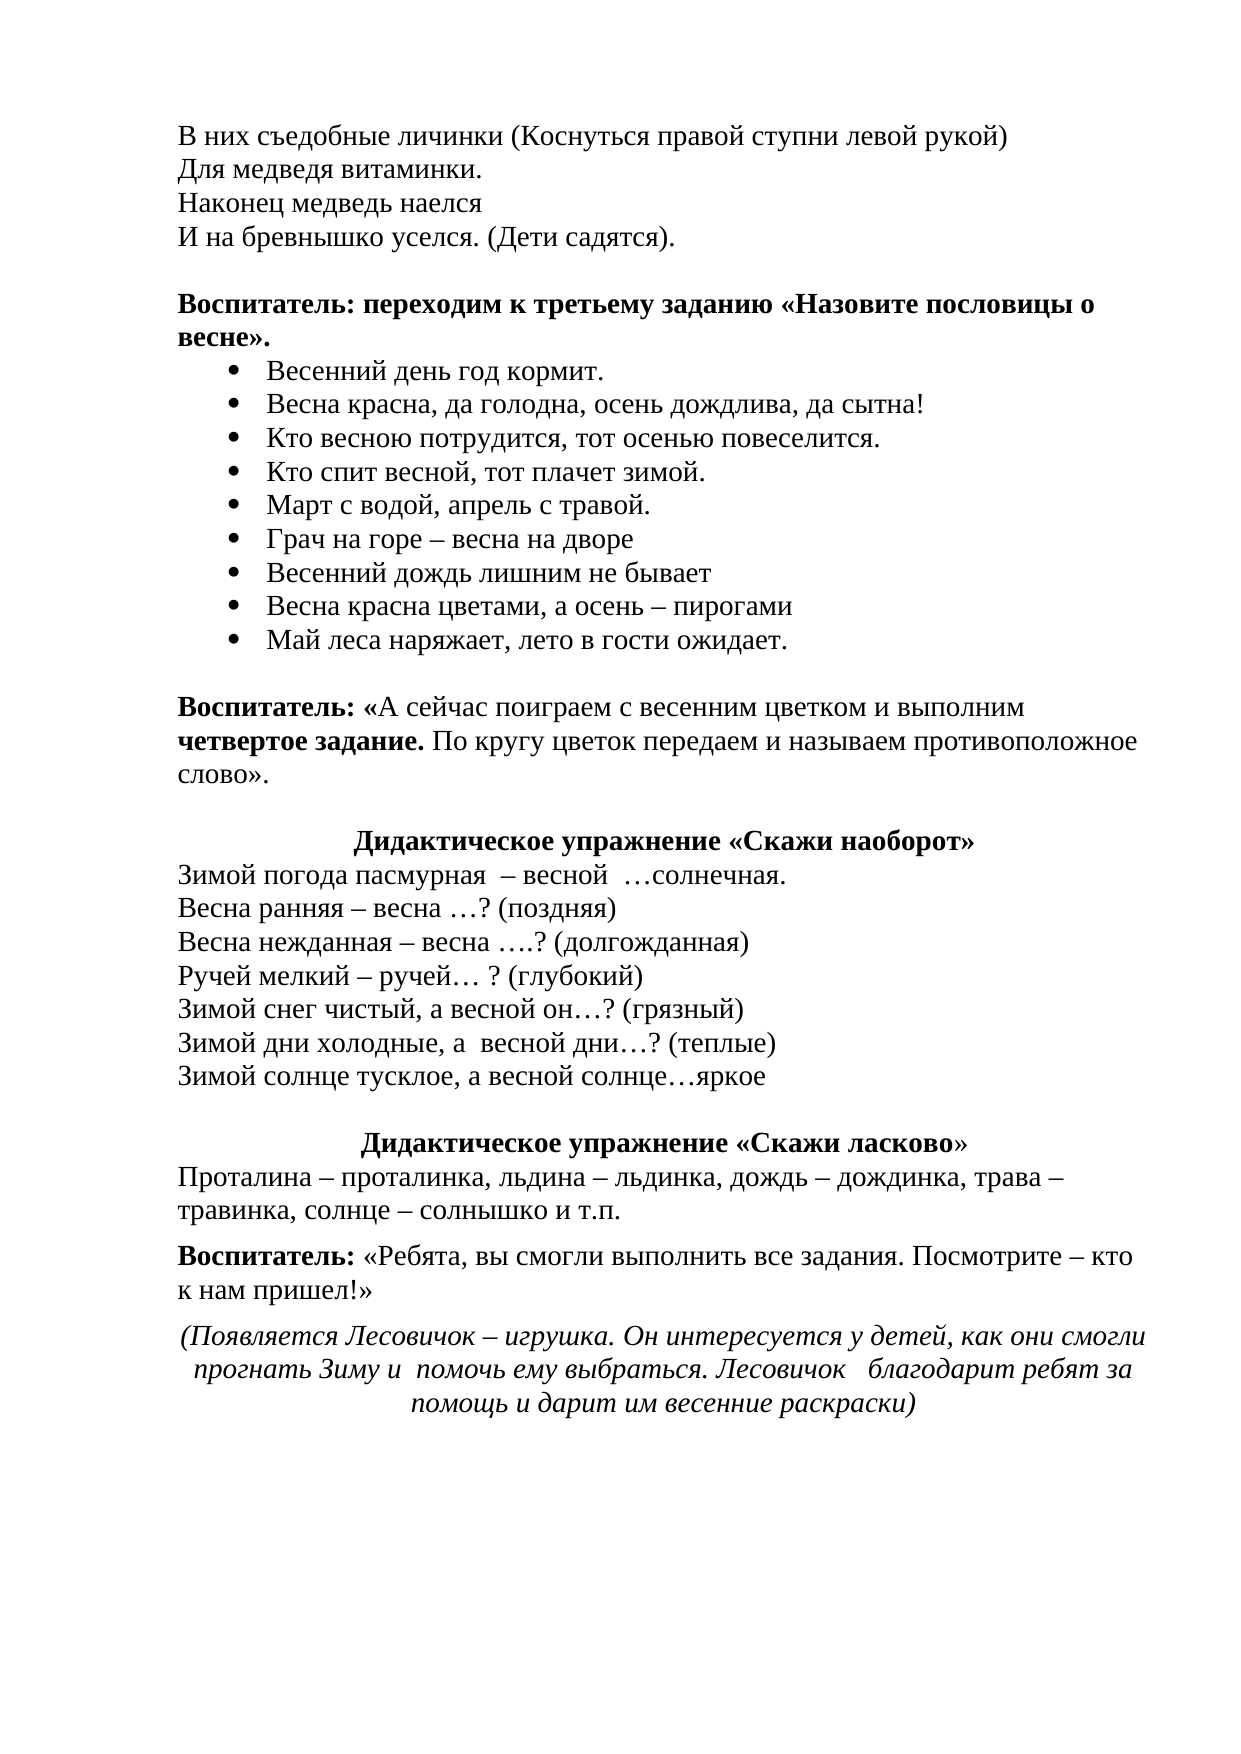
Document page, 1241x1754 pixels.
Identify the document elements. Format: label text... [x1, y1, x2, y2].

text И на бревнышко уселся. (Дети садятся). [177, 219, 1152, 252]
list Весна красна цветами, а осень – пирогами [229, 588, 1152, 622]
list Весенний дождь лишним не бывает [229, 555, 1152, 588]
text Проталина – проталинка, льдина – льдинка, дождь – дождинка, трава – травинка, солнце – солнышко и т.п. [177, 1159, 1152, 1226]
text Зимой солнце тусклое, а весной солнце…яркое [177, 1058, 1152, 1092]
text Воспитатель: «А сейчас поиграем с весенним цветком и выполним четвертое задание. По кругу цветок передаем и называем противоположное слово». [177, 689, 1152, 790]
text Зимой погода пасмурная – весной …солнечная. [177, 857, 1152, 891]
text Воспитатель: переходим к третьему заданию «Назовите пословицы о весне». [177, 286, 1152, 353]
list Грач на горе – весна на дворе [229, 521, 1152, 555]
list Кто весною потрудится, тот осенью повеселится. [229, 420, 1152, 454]
text Ручей мелкий – ручей… ? (глубокий) [177, 958, 1152, 991]
list Кто спит весной, тот плачет зимой. [229, 454, 1152, 487]
text Наконец медведь наелся [177, 185, 1152, 219]
text Воспитатель: «Ребята, вы смогли выполнить все задания. Посмотрите – кто к нам пришел!» [177, 1238, 1152, 1306]
text Весна нежданная – весна ….? (долгожданная) [177, 924, 1152, 958]
text (Появляется Лесовичок – игрушка. Он интересуется у детей, как они смогли прогнать Зиму и помочь ему выбраться. Лесовичок благодарит ребят за помощь и дарит им весенние раскраски) [177, 1318, 1152, 1419]
list Март с водой, апрель с травой. [229, 487, 1152, 521]
list Май леса наряжает, лето в гости ожидает. [229, 622, 1152, 656]
text Зимой снег чистый, а весной он…? (грязный) [177, 991, 1152, 1025]
text Для медведя витаминки. [177, 152, 1152, 185]
list Весна красна, да голодна, осень дождлива, да сытна! [229, 387, 1152, 420]
text Весна ранняя – весна …? (поздняя) [177, 891, 1152, 924]
text Зимой дни холодные, а весной дни…? (теплые) [177, 1025, 1152, 1058]
text Дидактическое упражнение «Скажи ласково» [177, 1125, 1152, 1159]
list Весенний день год кормит. [229, 353, 1152, 387]
text Дидактическое упражнение «Скажи наоборот» [177, 823, 1152, 857]
text В них съедобные личинки (Коснуться правой ступни левой рукой) [177, 118, 1152, 152]
